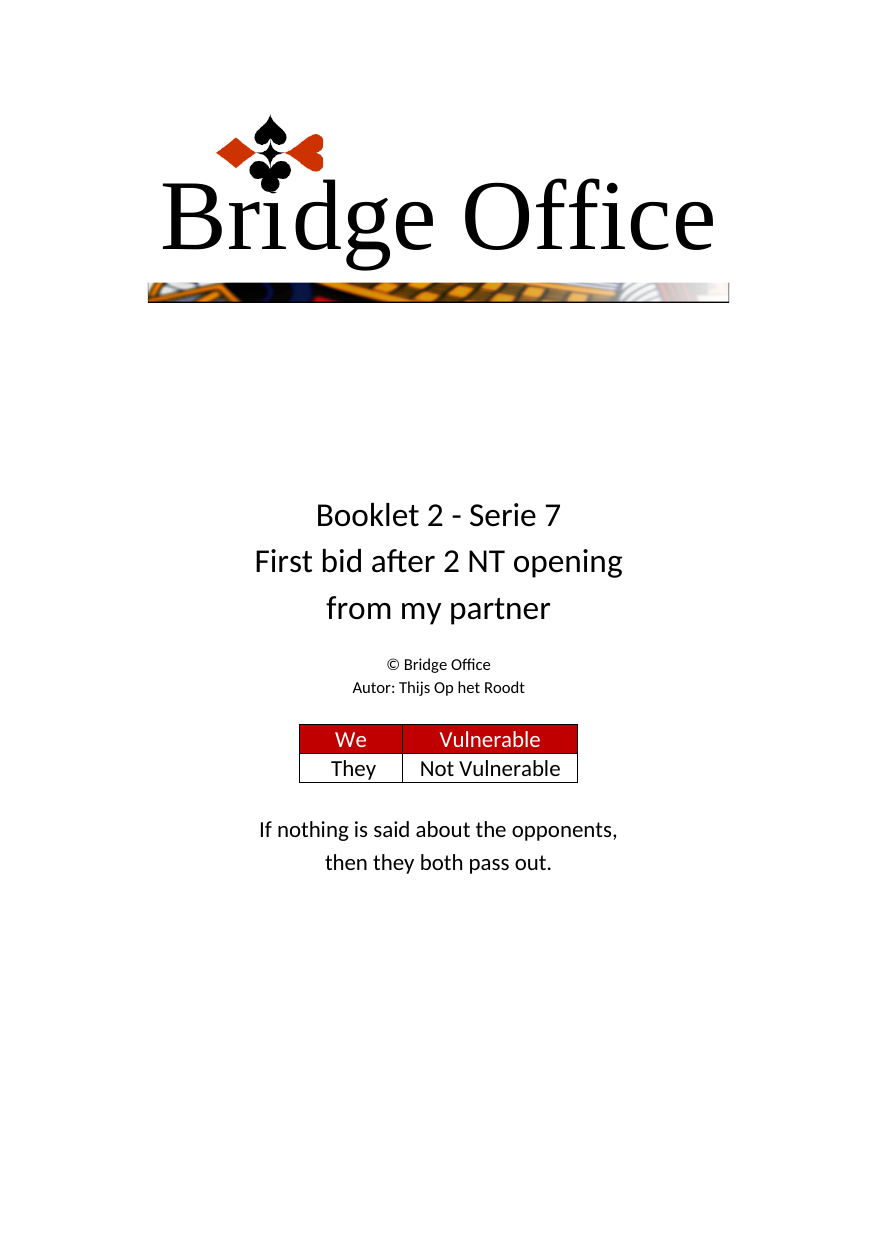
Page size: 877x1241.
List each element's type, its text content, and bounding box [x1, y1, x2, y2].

text First bid after 2 NT opening [148, 540, 729, 581]
table_header Vulnerable [403, 725, 577, 753]
text If nothing is said about the opponents, [148, 816, 729, 843]
text Autor: Thijs Op het Roodt [148, 677, 729, 698]
text then they both pass out. [148, 848, 729, 876]
picture [147, 283, 730, 303]
text from my partner © Bridge Office [148, 587, 729, 674]
table_cell Not Vulnerable [403, 754, 577, 782]
text Booklet 2 - Serie 7 [148, 447, 729, 534]
table_header We [300, 725, 402, 753]
table_cell They [300, 754, 402, 782]
